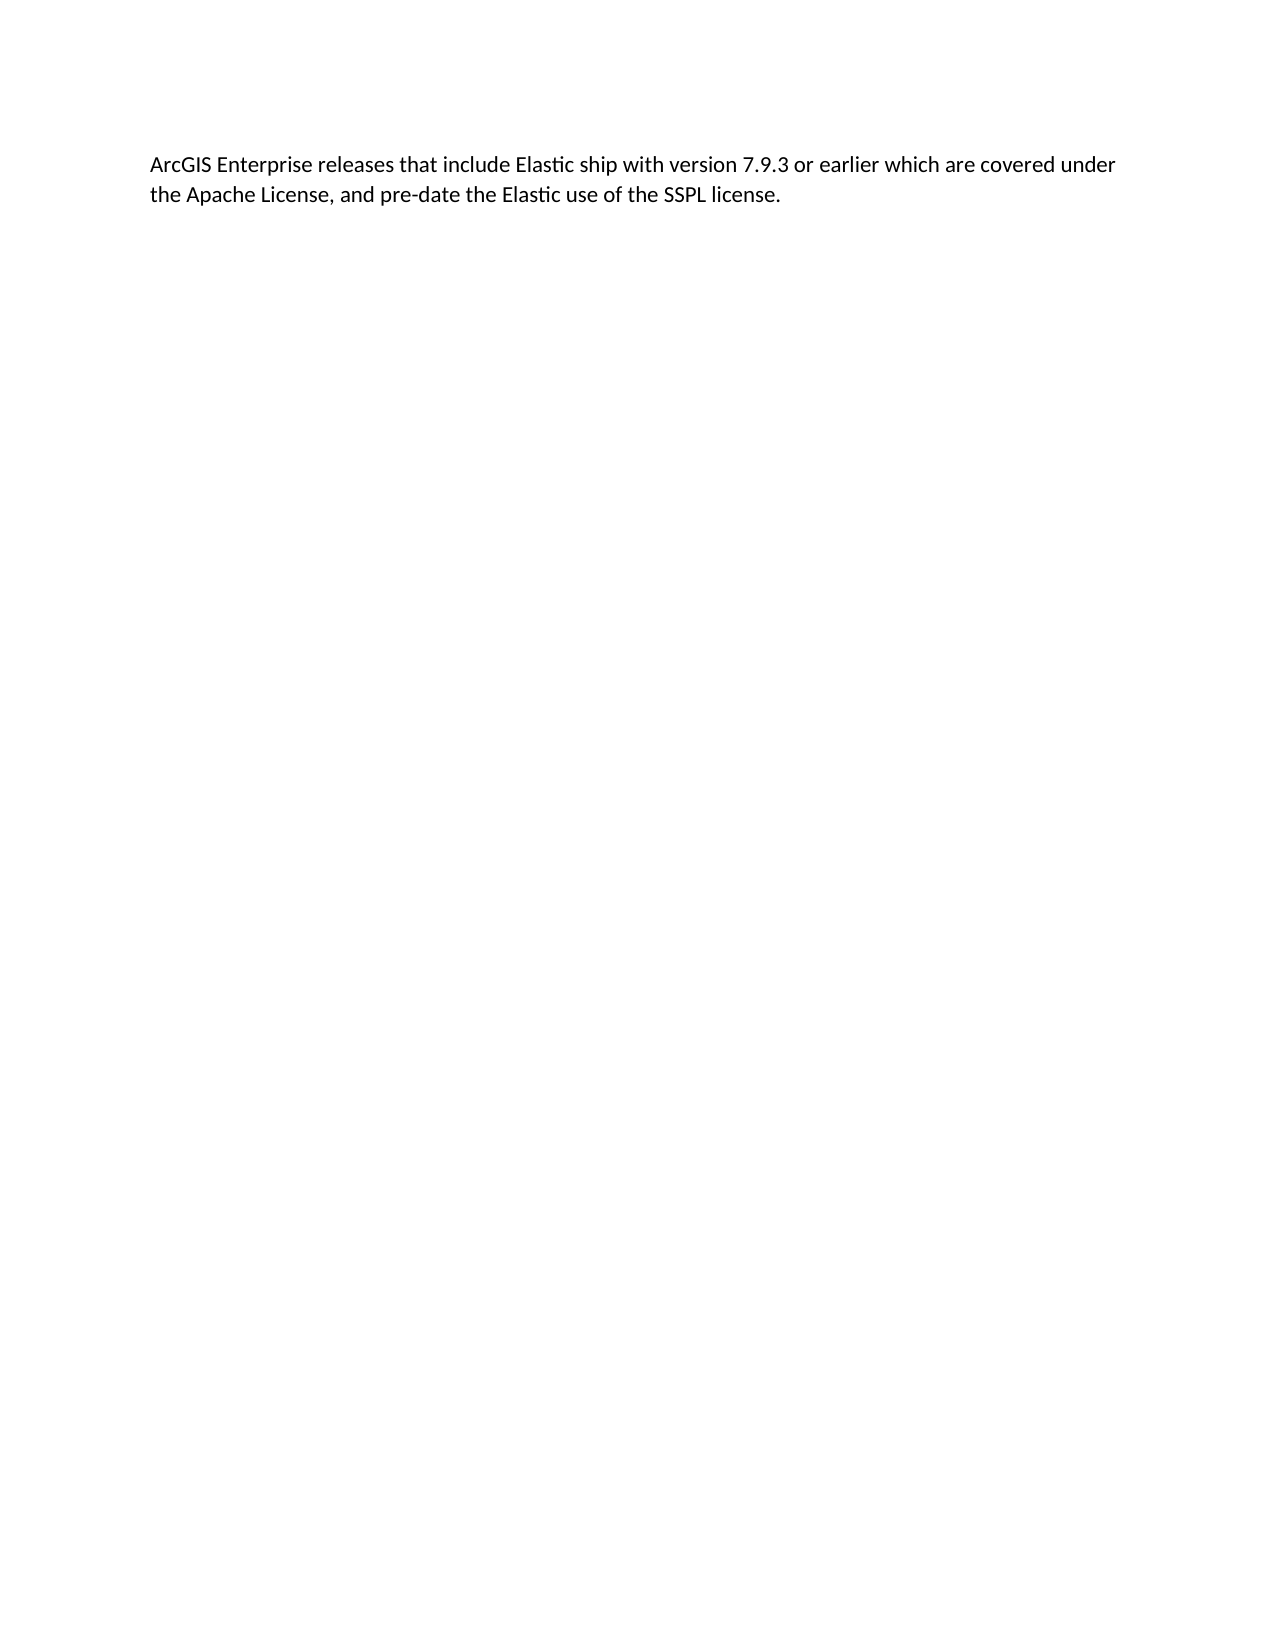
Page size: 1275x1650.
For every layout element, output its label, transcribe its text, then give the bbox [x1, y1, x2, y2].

text ArcGIS Enterprise releases that include Elastic ship with version 7.9.3 or earlier which are covered under the Apache License, and pre-date the Elastic use of the SSPL license. [150, 150, 1125, 208]
